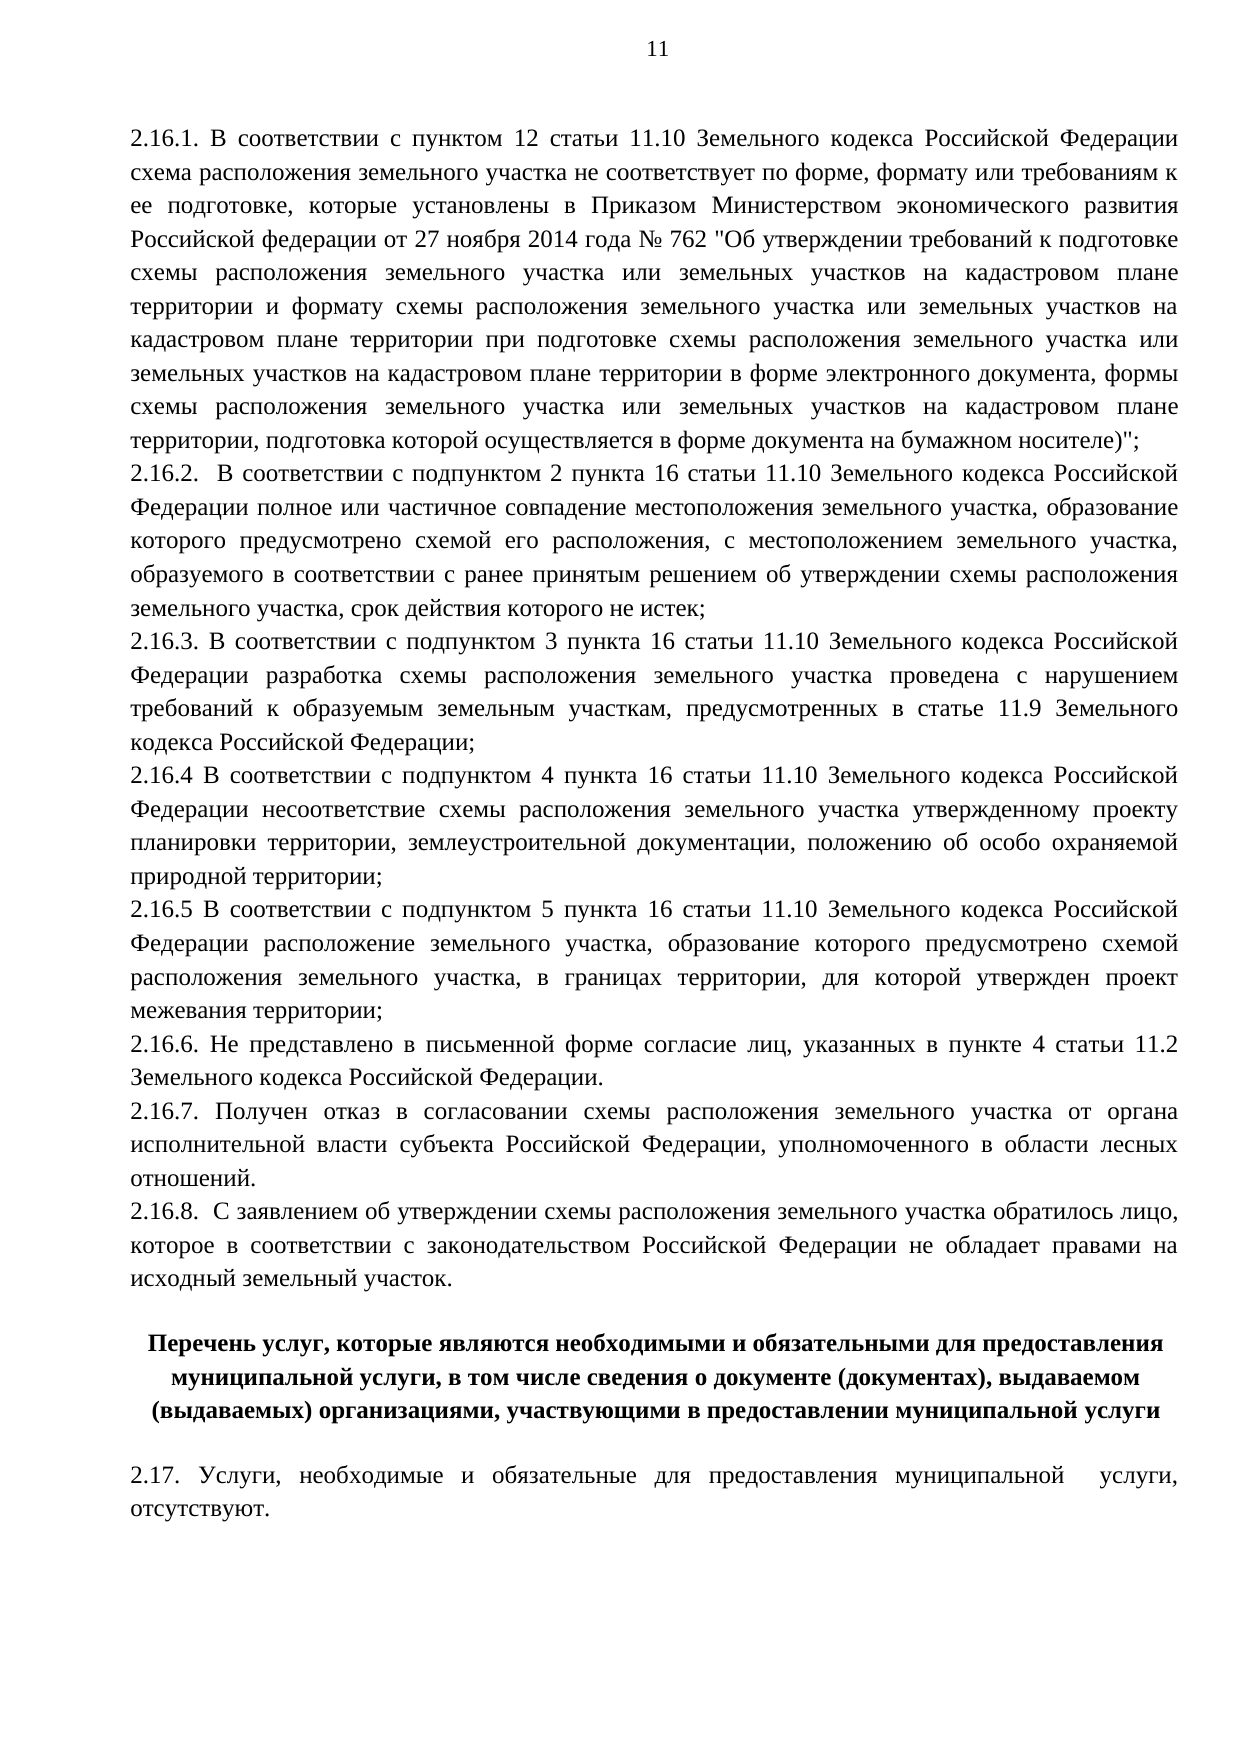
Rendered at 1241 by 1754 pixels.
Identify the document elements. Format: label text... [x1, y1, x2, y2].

text 2.16.1. В соответствии с пунктом 12 статьи 11.10 Земельного кодекса Российской Федерации схема расположения земельного участка не соответствует по форме, формату или требованиям к ее подготовке, которые установлены в Приказом Министерством экономического развития Российской федерации от 27 ноября 2014 года № 762 "Об утверждении требований к подготовке схемы расположения земельного участка или земельных участков на кадастровом плане территории и формату схемы расположения земельного участка или земельных участков на кадастровом плане территории при подготовке схемы расположения земельного участка или земельных участков на кадастровом плане территории в форме электронного документа, формы схемы расположения земельного участка или земельных участков на кадастровом плане территории, подготовка которой осуществляется в форме документа на бумажном носителе)"; [130, 119, 1179, 455]
text 2.17. Услуги, необходимые и обязательные для предоставления муниципальной услуги, отсутствуют. [130, 1457, 1179, 1523]
text Перечень услуг, которые являются необходимыми и обязательными для предоставления муниципальной услуги, в том числе сведения о документе (документах), выдаваемом (выдаваемых) организациями, участвующими в предоставлении муниципальной услуги [130, 1325, 1181, 1425]
text 2.16.3. В соответствии с подпунктом 3 пункта 16 статьи 11.10 Земельного кодекса Российской Федерации разработка схемы расположения земельного участка проведена с нарушением требований к образуемым земельным участкам, предусмотренных в статье 11.9 Земельного кодекса Российской Федерации; [130, 623, 1179, 757]
text 2.16.7. Получен отказ в согласовании схемы расположения земельного участка от органа исполнительной власти субъекта Российской Федерации, уполномоченного в области лесных отношений. [130, 1092, 1179, 1193]
text 2.16.5 В соответствии с подпунктом 5 пункта 16 статьи 11.10 Земельного кодекса Российской Федерации расположение земельного участка, образование которого предусмотрено схемой расположения земельного участка, в границах территории, для которой утвержден проект межевания территории; [130, 891, 1179, 1025]
text 2.16.6. Не представлено в письменной форме согласие лиц, указанных в пункте 4 статьи 11.2 Земельного кодекса Российской Федерации. [130, 1025, 1179, 1092]
text 2.16.2. В соответствии с подпунктом 2 пункта 16 статьи 11.10 Земельного кодекса Российской Федерации полное или частичное совпадение местоположения земельного участка, образование которого предусмотрено схемой его расположения, с местоположением земельного участка, образуемого в соответствии с ранее принятым решением об утверждении схемы расположения земельного участка, срок действия которого не истек; [130, 455, 1179, 623]
text 2.16.8. С заявлением об утверждении схемы расположения земельного участка обратилось лицо, которое в соответствии с законодательством Российской Федерации не обладает правами на исходный земельный участок. [130, 1193, 1179, 1293]
text 2.16.4 В соответствии с подпунктом 4 пункта 16 статьи 11.10 Земельного кодекса Российской Федерации несоответствие схемы расположения земельного участка утвержденному проекту планировки территории, землеустроительной документации, положению об особо охраняемой природной территории; [130, 757, 1179, 891]
